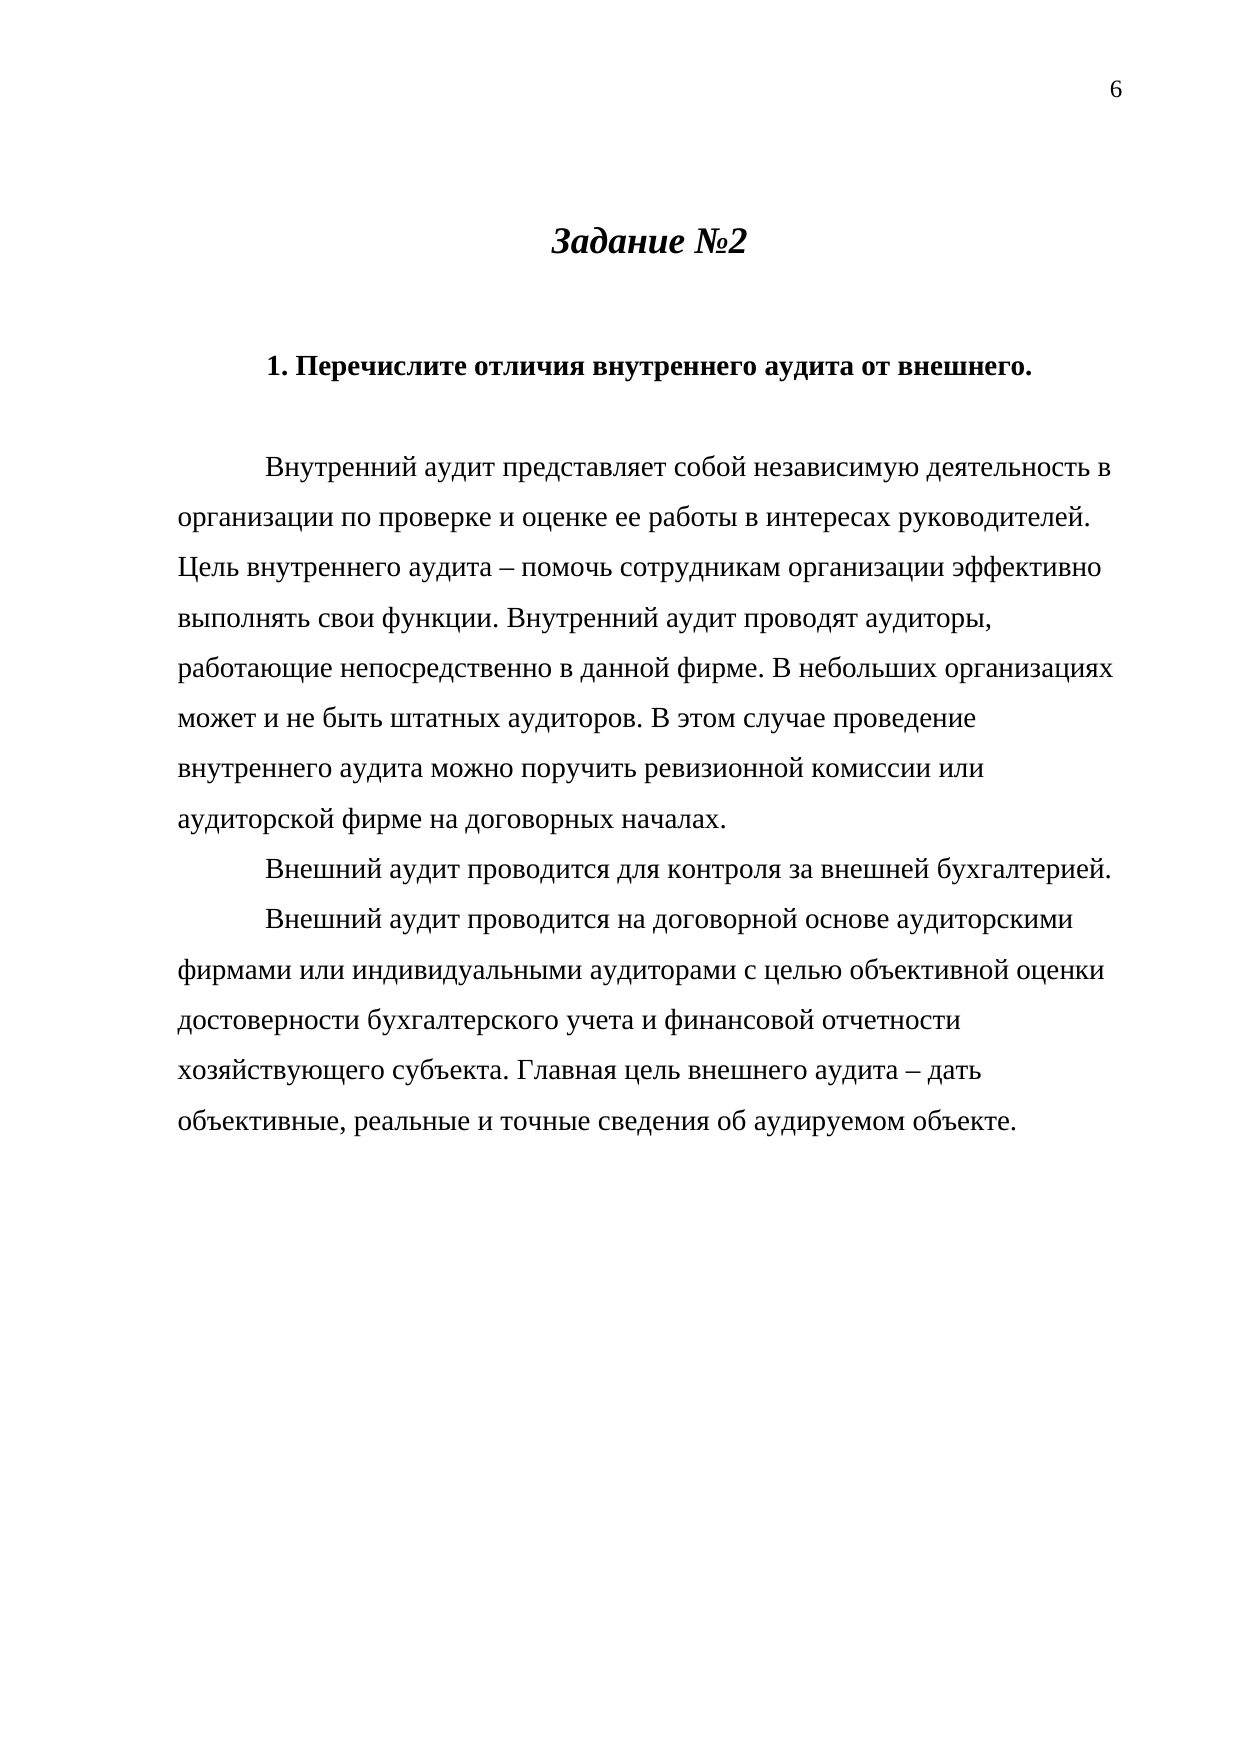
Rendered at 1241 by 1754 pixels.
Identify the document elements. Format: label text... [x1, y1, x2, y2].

text Внешний аудит проводится на договорной основе аудиторскими фирмами или индивидуальными аудиторами с целью объективной оценки достоверности бухгалтерского учета и финансовой отчетности хозяйствующего субъекта. Главная цель внешнего аудита – дать объективные, реальные и точные сведения об аудируемом объекте. [177, 902, 1122, 1136]
text Задание №2 [177, 219, 1122, 262]
text Внешний аудит проводится для контроля за внешней бухгалтерией. [177, 851, 1122, 885]
text Внутренний аудит представляет собой независимую деятельность в организации по проверке и оценке ее работы в интересах руководителей. Цель внутреннего аудита – помочь сотрудникам организации эффективно выполнять свои функции. Внутренний аудит проводят аудиторы, работающие непосредственно в данной фирме. В небольших организациях может и не быть штатных аудиторов. В этом случае проведение внутреннего аудита можно поручить ревизионной комиссии или аудиторской фирме на договорных началах. [177, 449, 1122, 834]
text 1. Перечислите отличия внутреннего аудита от внешнего. [177, 348, 1122, 382]
